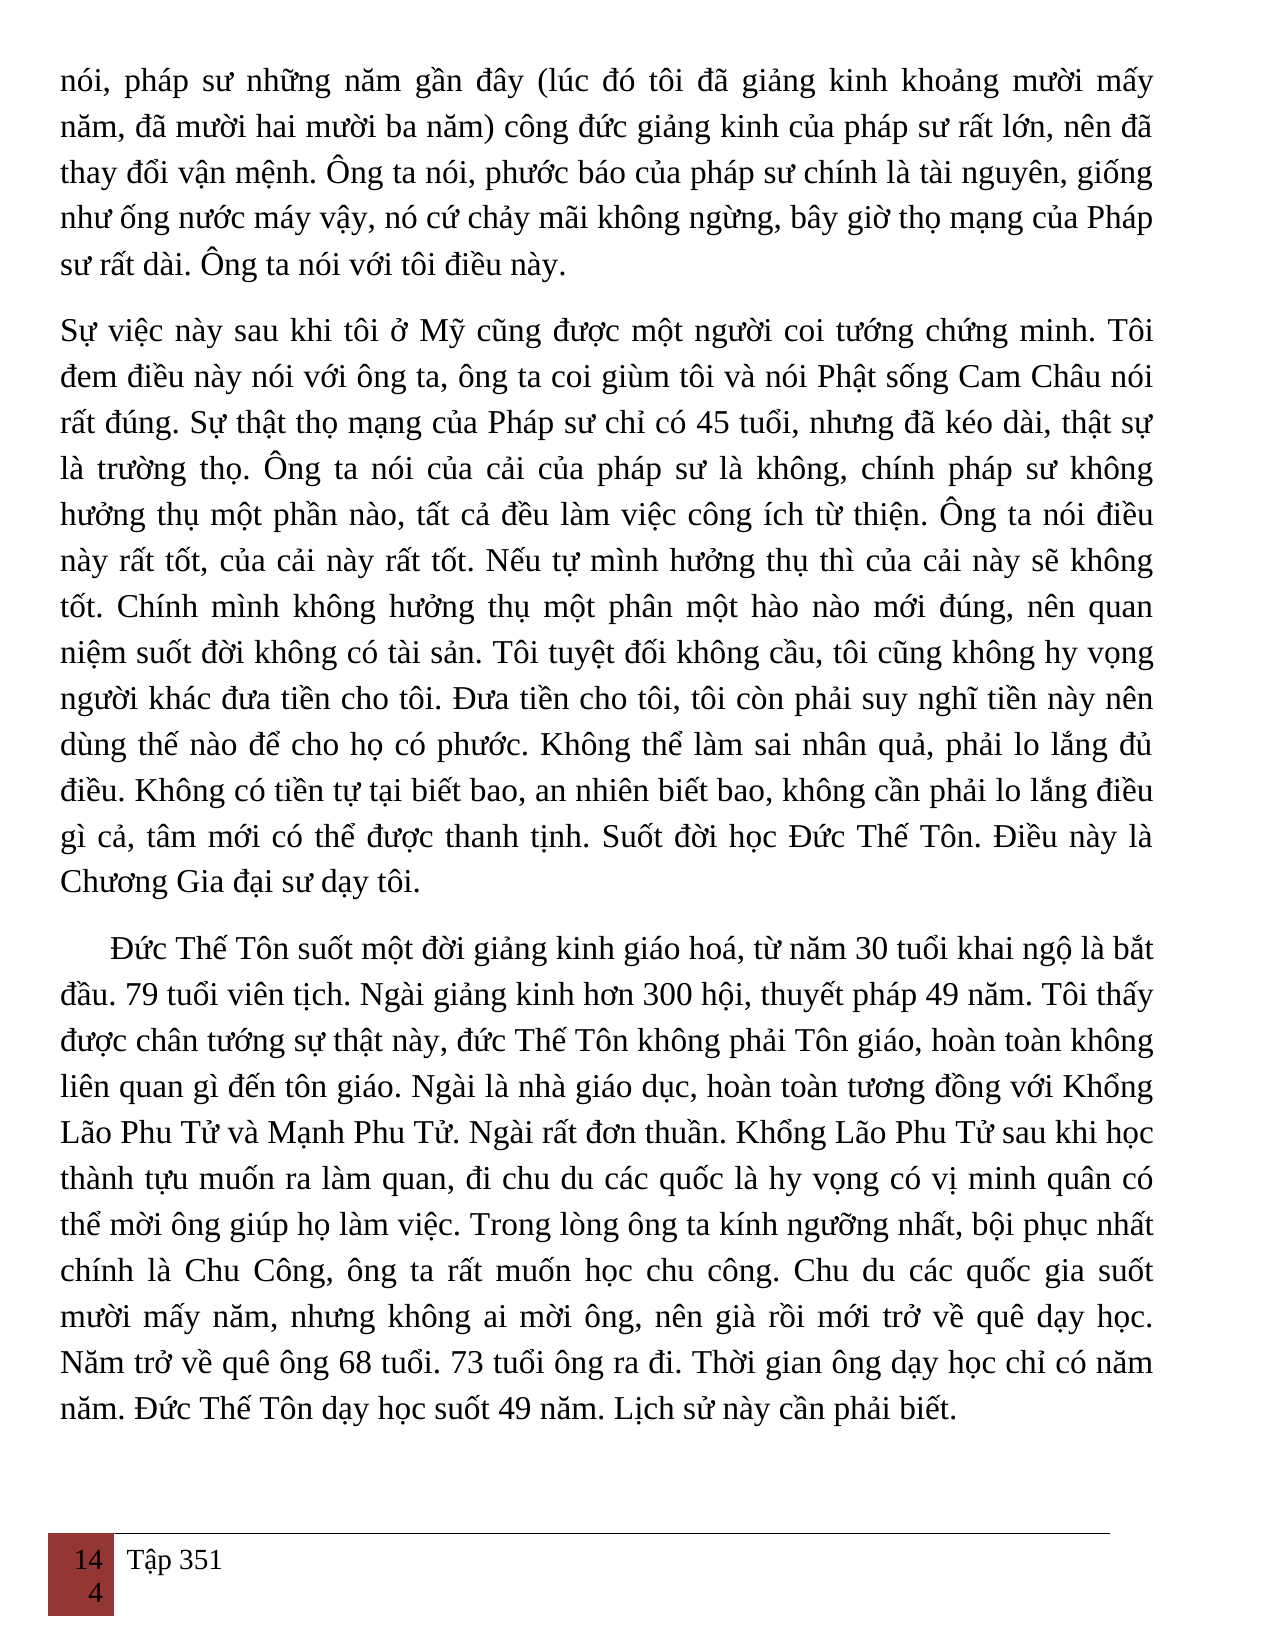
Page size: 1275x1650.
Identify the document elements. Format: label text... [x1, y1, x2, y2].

text Sự việc này sau khi tôi ở Mỹ cũng được một người coi tướng chứng minh. Tôi đem điều này nói với ông ta, ông ta coi giùm tôi và nói Phật sống Cam Châu nói rất đúng. Sự thật thọ mạng của Pháp sư chỉ có 45 tuổi, nhưng đã kéo dài, thật sự là trường thọ. Ông ta nói của cải của pháp sư là không, chính pháp sư không hưởng thụ một phần nào, tất cả đều làm việc công ích từ thiện. Ông ta nói điều này rất tốt, của cải này rất tốt. Nếu tự mình hưởng thụ thì của cải này sẽ không tốt. Chính mình không hưởng thụ một phân một hào nào mới đúng, nên quan niệm suốt đời không có tài sản. Tôi tuyệt đối không cầu, tôi cũng không hy vọng người khác đưa tiền cho tôi. Đưa tiền cho tôi, tôi còn phải suy nghĩ tiền này nên dùng thế nào để cho họ có phước. Không thể làm sai nhân quả, phải lo lắng đủ điều. Không có tiền tự tại biết bao, an nhiên biết bao, không cần phải lo lắng điều gì cả, tâm mới có thể được thanh tịnh. Suốt đời học Đức Thế Tôn. Điều này là Chương Gia đại sư dạy tôi. [60, 311, 1155, 900]
text Đức Thế Tôn suốt một đời giảng kinh giáo hoá, từ năm 30 tuổi khai ngộ là bắt đầu. 79 tuổi viên tịch. Ngài giảng kinh hơn 300 hội, thuyết pháp 49 năm. Tôi thấy được chân tướng sự thật này, đức Thế Tôn không phải Tôn giáo, hoàn toàn không liên quan gì đến tôn giáo. Ngài là nhà giáo dục, hoàn toàn tương đồng với Khổng Lão Phu Tử và Mạnh Phu Tử. Ngài rất đơn thuần. Khổng Lão Phu Tử sau khi học thành tựu muốn ra làm quan, đi chu du các quốc là hy vọng có vị minh quân có thể mời ông giúp họ làm việc. Trong lòng ông ta kính ngưỡng nhất, bội phục nhất chính là Chu Công, ông ta rất muốn học chu công. Chu du các quốc gia suốt mười mấy năm, nhưng không ai mời ông, nên già rồi mới trở về quê dạy học. Năm trở về quê ông 68 tuổi. 73 tuổi ông ra đi. Thời gian ông dạy học chỉ có năm năm. Đức Thế Tôn dạy học suốt 49 năm. Lịch sử này cần phải biết. [60, 928, 1155, 1426]
